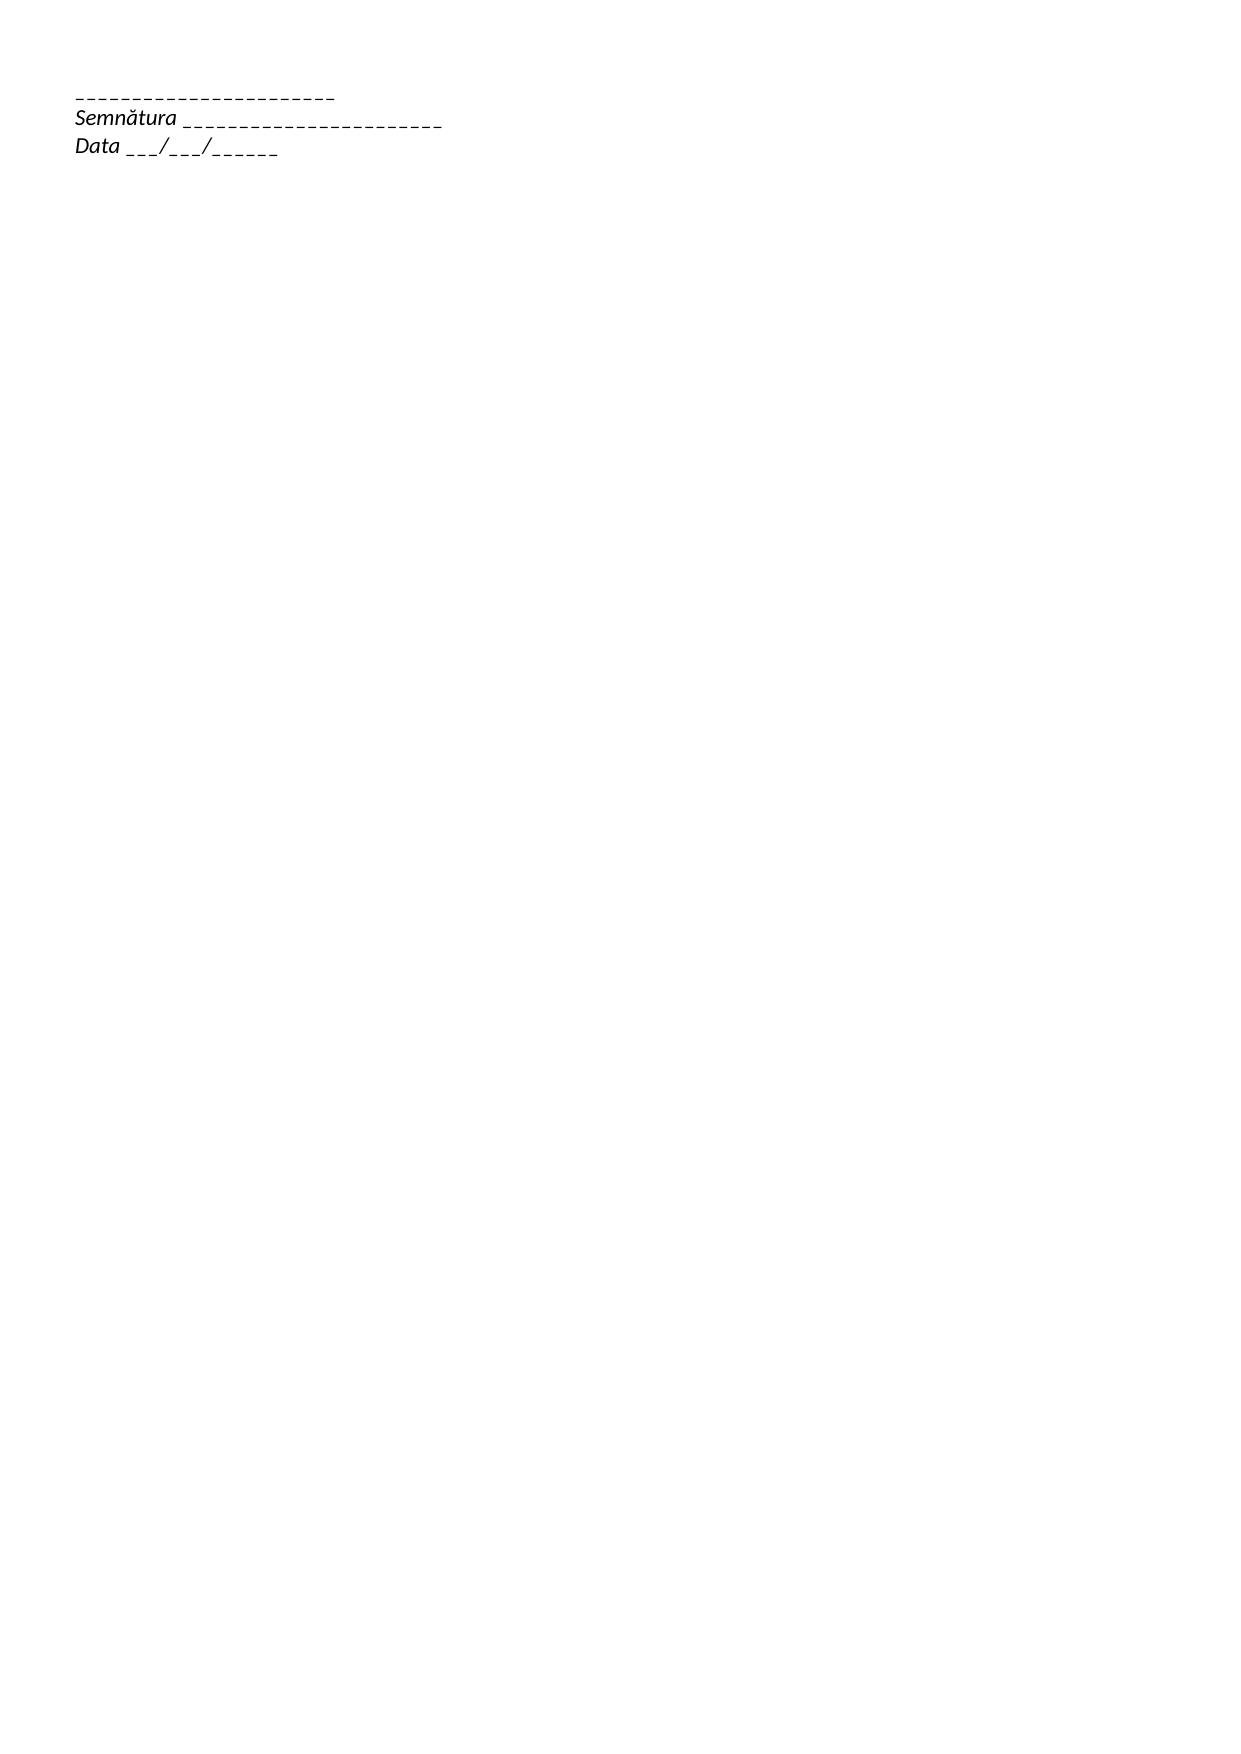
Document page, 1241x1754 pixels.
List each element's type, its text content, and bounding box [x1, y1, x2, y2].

text Semnătura _______________________ [75, 103, 1165, 131]
text _______________________ [75, 75, 1165, 103]
text Data ___/___/______ [75, 131, 1165, 159]
